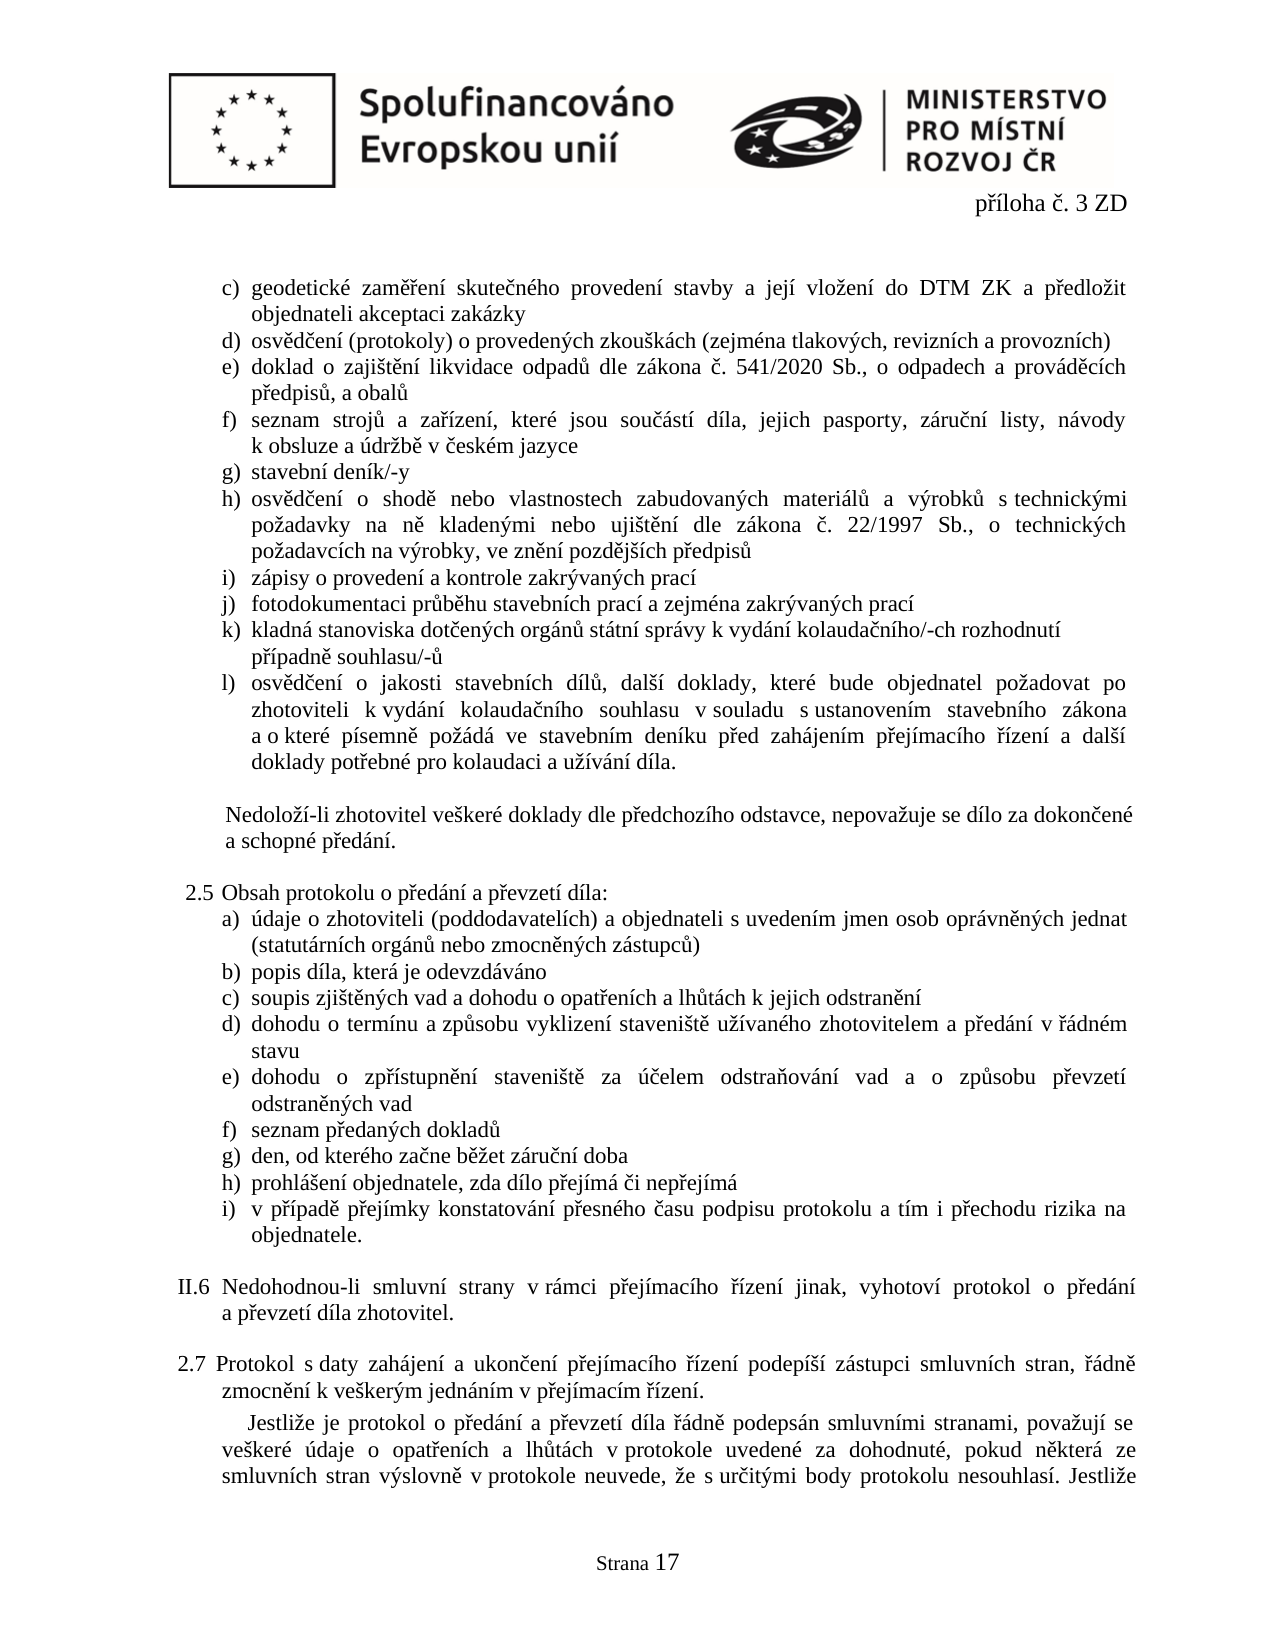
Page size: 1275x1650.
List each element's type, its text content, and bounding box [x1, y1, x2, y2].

list osvědčení o jakosti stavebních dílů, další doklady, které bude objednatel požadovat po zhotoviteli k vydání kolaudačního souhlasu v souladu s ustanovením stavebního zákona a o které písemně požádá ve stavebním deníku před zahájením přejímacího řízení a další doklady potřebné pro kolaudaci a užívání díla. [221, 669, 1127, 775]
list zápisy o provedení a kontrole zakrývaných prací [222, 564, 1127, 590]
text a schopné předání. [148, 827, 1137, 854]
list údaje o zhotoviteli (poddodavatelích) a objednateli s uvedením jmen osob oprávněných jednat (statutárních orgánů nebo zmocněných zástupců) [222, 905, 1127, 958]
picture [168, 73, 1114, 188]
list soupis zjištěných vad a dohodu o opatřeních a lhůtách k jejich odstranění [222, 984, 1127, 1011]
text 2.7 Protokol s daty zahájení a ukončení přejímacího řízení podepíší zástupci smluvních stran, řádně zmocnění k veškerým jednáním v přejímacím řízení. [177, 1350, 1137, 1403]
list Nedohodnou-li smluvní strany v rámci přejímacího řízení jinak, vyhotoví protokol o předání a převzetí díla zhotovitel. [177, 1273, 1137, 1325]
list kladná stanoviska dotčených orgánů státní správy k vydání kolaudačního/-ch rozhodnutí případně souhlasu/-ů [222, 617, 1127, 669]
text Nedoloží-li zhotovitel veškeré doklady dle předchozího odstavce, nepovažuje se dílo za dokončené [148, 801, 1137, 827]
list seznam strojů a zařízení, které jsou součástí díla, jejich pasporty, záruční listy, návody k obsluze a údržbě v českém jazyce [222, 406, 1127, 458]
list v případě přejímky konstatování přesného času podpisu protokolu a tím i přechodu rizika na objednatele. [222, 1195, 1127, 1248]
list den, od kterého začne běžet záruční doba [222, 1142, 1127, 1169]
list osvědčení o shodě nebo vlastnostech zabudovaných materiálů a výrobků s technickými požadavky na ně kladenými nebo ujištění dle zákona č. 22/1997 Sb., o technických požadavcích na výrobky, ve znění pozdějších předpisů [222, 485, 1127, 564]
list geodetické zaměření skutečného provedení stavby a její vložení do DTM ZK a předložit objednateli akceptaci zakázky [222, 274, 1127, 327]
list doklad o zajištění likvidace odpadů dle zákona č. 541/2020 Sb., o odpadech a prováděcích předpisů, a obalů [222, 353, 1127, 406]
text 2.5 Obsah protokolu o předání a převzetí díla: [177, 879, 1137, 905]
list fotodokumentaci průběhu stavebních prací a zejména zakrývaných prací [222, 590, 1127, 617]
list prohlášení objednatele, zda dílo přejímá či nepřejímá [222, 1169, 1127, 1195]
list dohodu o termínu a způsobu vyklizení staveniště užívaného zhotovitelem a předání v řádném stavu [222, 1011, 1127, 1063]
list popis díla, která je odevzdáváno [222, 958, 1127, 984]
list dohodu o zpřístupnění staveniště za účelem odstraňování vad a o způsobu převzetí odstraněných vad [222, 1063, 1127, 1116]
list seznam předaných dokladů [222, 1116, 1127, 1142]
list osvědčení (protokoly) o provedených zkouškách (zejména tlakových, revizních a provozních) [222, 327, 1127, 353]
list stavební deník/-y [222, 458, 1127, 485]
